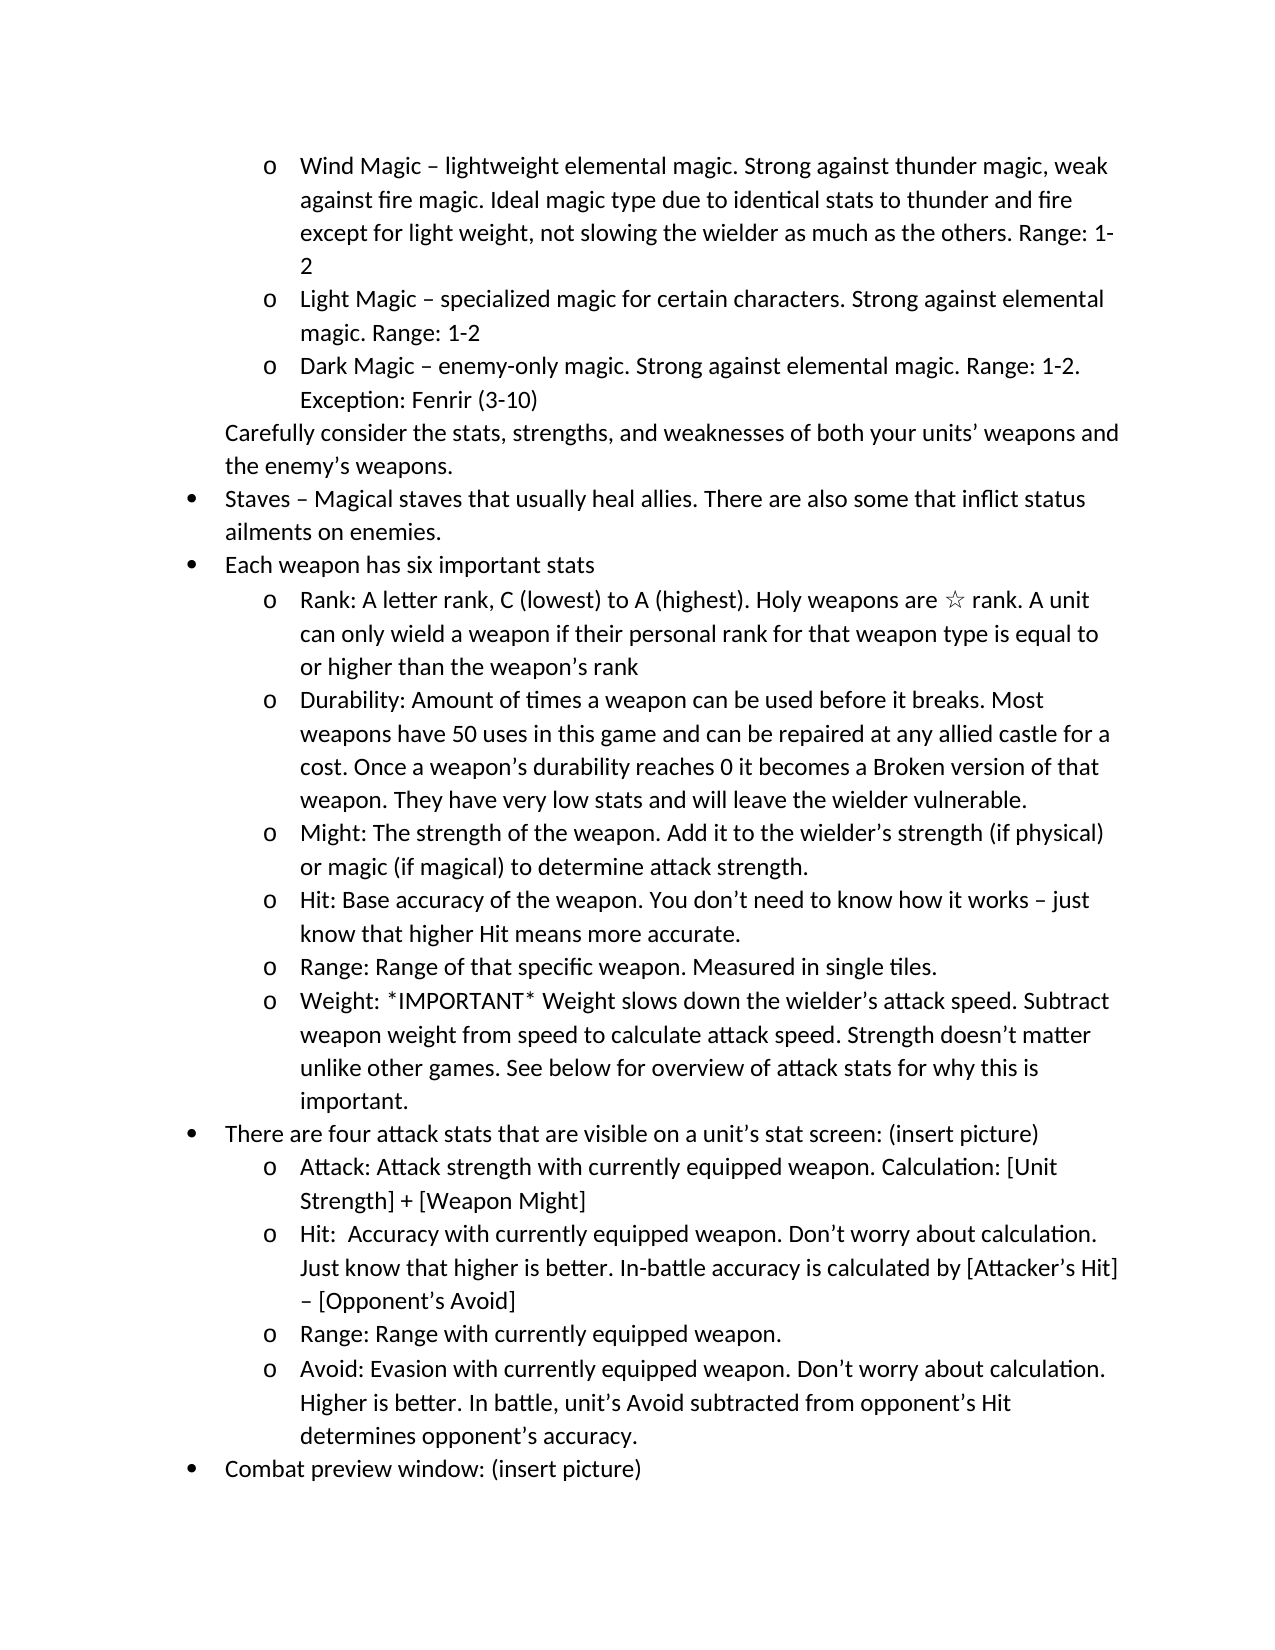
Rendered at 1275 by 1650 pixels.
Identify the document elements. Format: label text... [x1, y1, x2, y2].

list Hit: Accuracy with currently equipped weapon. Don’t worry about calculation. Just know that higher is better. In-battle accuracy is calculated by [Attacker’s Hit] – [Opponent’s Avoid] [262, 1218, 1125, 1316]
list Hit: Base accuracy of the weapon. You don’t need to know how it works – just know that higher Hit means more accurate. [262, 884, 1125, 949]
list Attack: Attack strength with currently equipped weapon. Calculation: [Unit Strength] + [Weapon Might] [262, 1151, 1125, 1216]
list Durability: Amount of times a weapon can be used before it breaks. Most weapons have 50 uses in this game and can be repaired at any allied castle for a cost. Once a weapon’s durability reaches 0 it becomes a Broken version of that weapon. They have very low stats and will leave the wielder vulnerable. [262, 684, 1125, 815]
list Carefully consider the stats, strengths, and weaknesses of both your units’ weapons and the enemy’s weapons. [225, 417, 1125, 481]
list Range: Range of that specific weapon. Measured in single tiles. [262, 951, 1125, 983]
list Wind Magic – lightweight elemental magic. Strong against thunder magic, weak against fire magic. Ideal magic type due to identical stats to thunder and fire except for light weight, not slowing the wielder as much as the others. Range: 1-2 [262, 150, 1125, 281]
list Each weapon has six important stats [187, 549, 1125, 579]
list Weight: *IMPORTANT* Weight slows down the wielder’s attack speed. Subtract weapon weight from speed to calculate attack speed. Strength doesn’t matter unlike other games. See below for overview of attack stats for why this is important. [262, 986, 1125, 1116]
list Staves – Magical staves that usually heal allies. There are also some that inflict status ailments on enemies. [187, 483, 1125, 546]
list There are four attack stats that are visible on a unit’s stat screen: (insert picture) [187, 1118, 1125, 1149]
list Combat preview window: (insert picture) [187, 1453, 1125, 1483]
list Avoid: Evasion with currently equipped weapon. Don’t worry about calculation. Higher is better. In battle, unit’s Avoid subtracted from opponent’s Hit determines opponent’s accuracy. [262, 1353, 1125, 1450]
list Dark Magic – enemy-only magic. Strong against elemental magic. Range: 1-2. Exception: Fenrir (3-10) [262, 350, 1125, 415]
list Range: Range with currently equipped weapon. [262, 1318, 1125, 1350]
list Light Magic – specialized magic for certain characters. Strong against elemental magic. Range: 1-2 [262, 283, 1125, 348]
list Might: The strength of the weapon. Add it to the wielder’s strength (if physical) or magic (if magical) to determine attack strength. [262, 817, 1125, 882]
list Rank: A letter rank, C (lowest) to A (highest). Holy weapons are ☆ rank. A unit can only wield a weapon if their personal rank for that weapon type is equal to or higher than the weapon’s rank [262, 582, 1125, 682]
